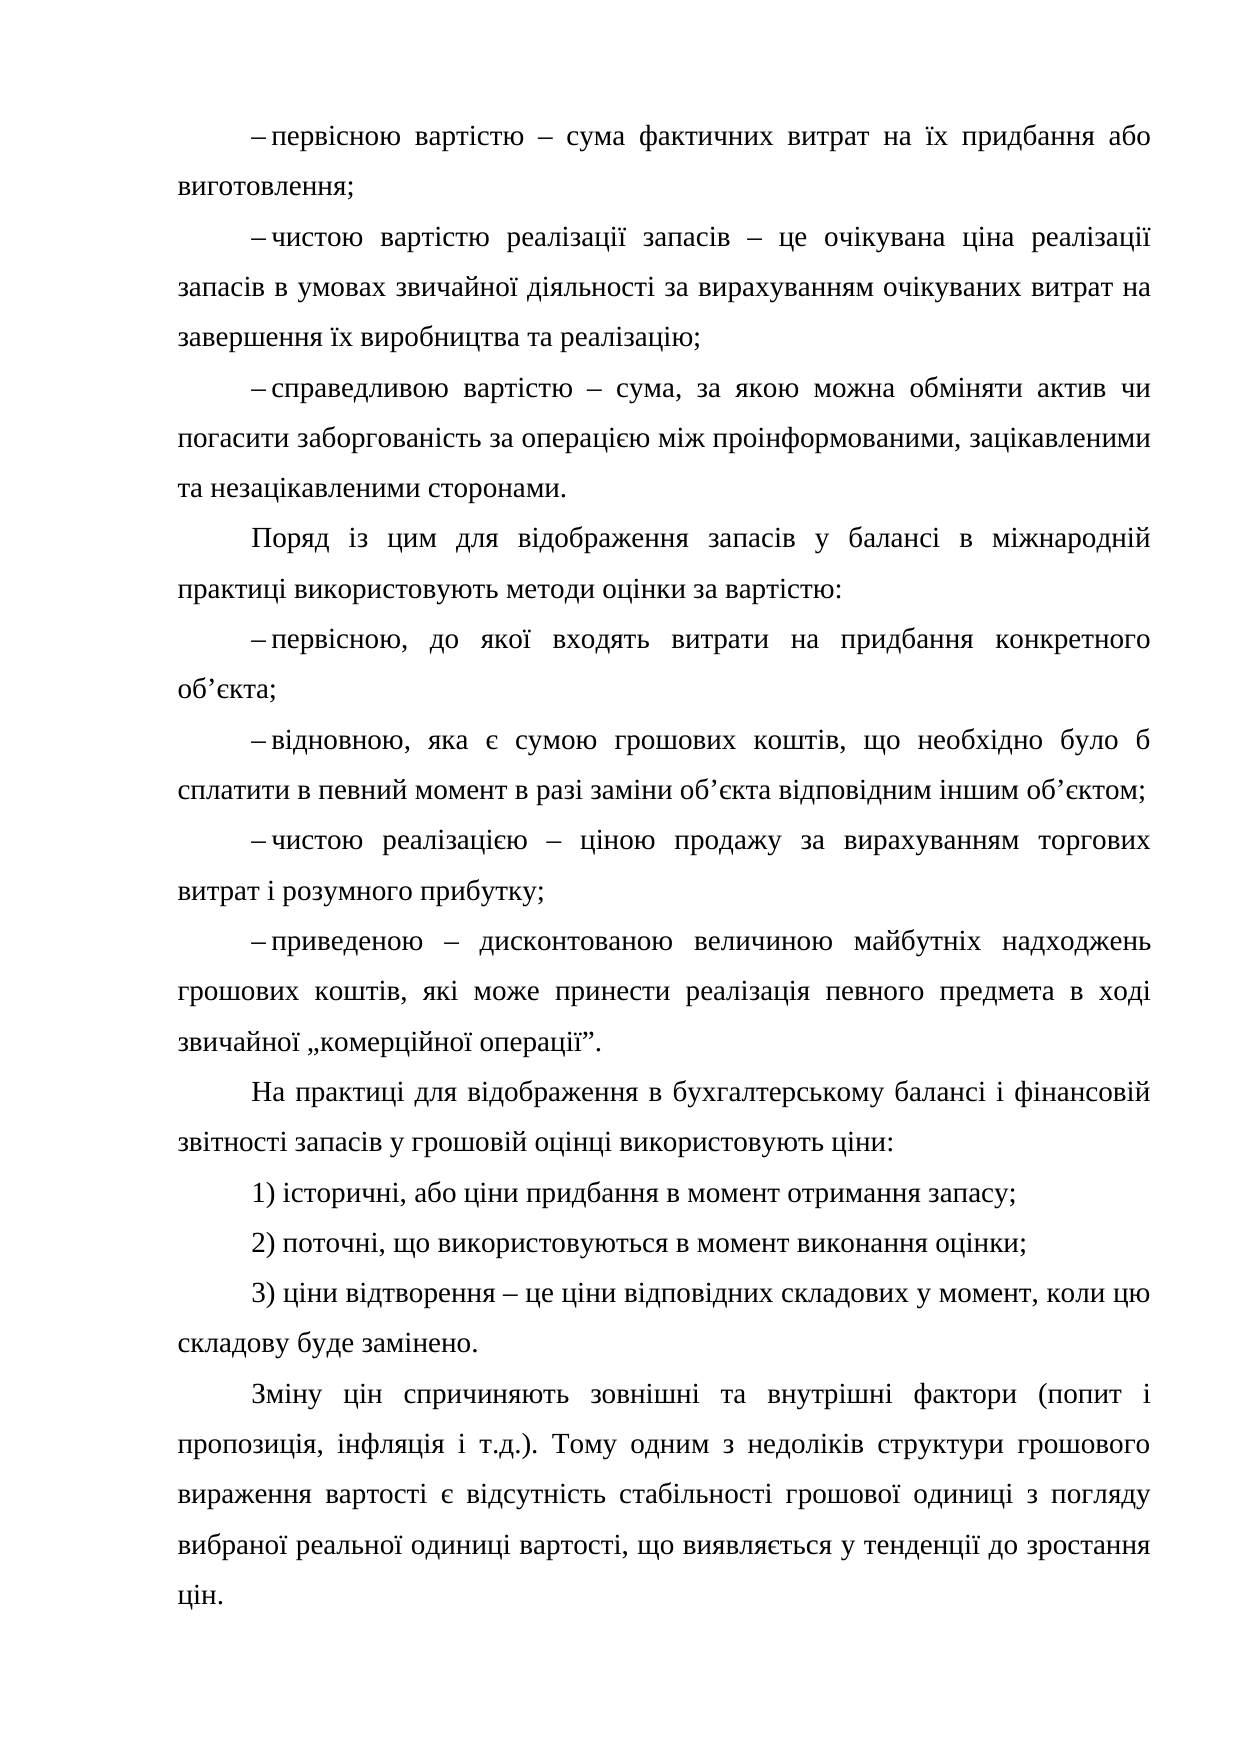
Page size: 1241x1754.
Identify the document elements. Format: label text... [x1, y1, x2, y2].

list відновною, яка є сумою грошових коштів, що необхідно було б сплатити в певний момент в разі заміни об’єкта відповідним іншим об’єктом; [177, 722, 1152, 806]
list чистою реалізацією – ціною продажу за вирахуванням торгових витрат і розумного прибутку; [177, 822, 1152, 906]
text 1) історичні, або ціни придбання в момент отримання запасу; [177, 1175, 1152, 1208]
list первісною вартістю – сума фактичних витрат на їх придбання або виготовлення; [177, 118, 1152, 202]
text Зміну цін спричиняють зовнішні та внутрішні фактори (попит і пропозиція, інфляція і т.д.). Тому одним з недоліків структури грошового вираження вартості є відсутність стабільності грошової одиниці з погляду вибраної реальної одиниці вартості, що виявляється у тенденції до зростання цін. [177, 1376, 1152, 1611]
list справедливою вартістю – сума, за якою можна обміняти актив чи погасити заборгованість за операцією між проінформованими, зацікавленими та незацікавленими сторонами. [177, 370, 1152, 504]
text 2) поточні, що використовуються в момент виконання оцінки; [177, 1225, 1152, 1258]
text На практиці для відображення в бухгалтерському балансі і фінансовій звітності запасів у грошовій оцінці використовують ціни: [177, 1074, 1152, 1158]
list чистою вартістю реалізації запасів – це очікувана ціна реалізації запасів в умовах звичайної діяльності за вирахуванням очікуваних витрат на завершення їх виробництва та реалізацію; [177, 219, 1152, 353]
text 3) ціни відтворення – це ціни відповідних складових у момент, коли цю складову буде замінено. [177, 1275, 1152, 1359]
text Поряд із цим для відображення запасів у балансі в міжнародній практиці використовують методи оцінки за вартістю: [177, 521, 1152, 604]
list первісною, до якої входять витрати на придбання конкретного об’єкта; [177, 621, 1152, 705]
list приведеною – дисконтованою величиною майбутніх надходжень грошових коштів, які може принести реалізація певного предмета в ході звичайної „комерційної операції”. [177, 923, 1152, 1057]
